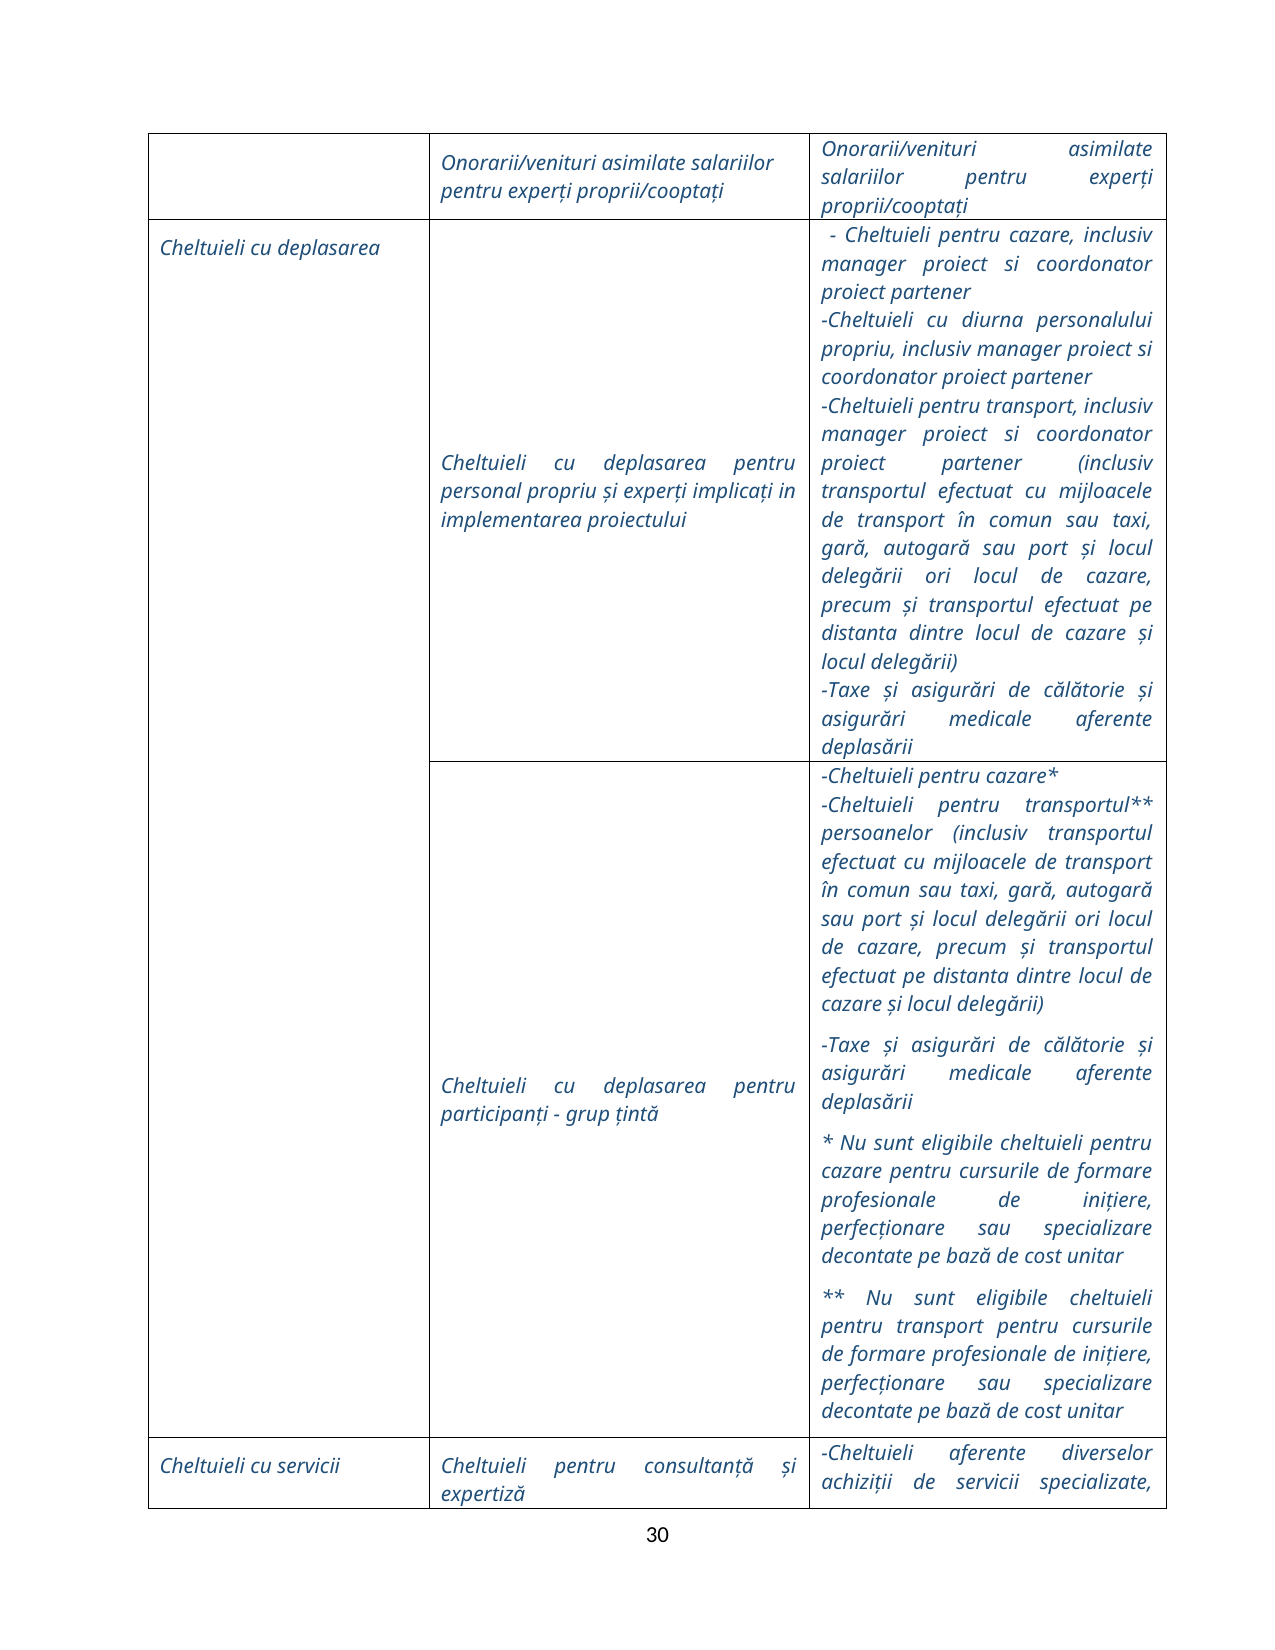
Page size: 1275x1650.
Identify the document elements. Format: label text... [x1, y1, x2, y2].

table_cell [810, 1438, 1166, 1508]
table_cell Onorarii/venituri asimilate salariilor pentru experți proprii/cooptați [810, 134, 1166, 219]
table_cell - Cheltuieli pentru cazare, inclusiv manager proiect si coordonator proiect partener -Cheltuieli cu diurna personalului propriu, inclusiv manager proiect si coordonator proiect partener -Cheltuieli pentru transport, inclusiv manager proiect si coordonator proiect partener (inclusiv transportul efectuat cu mijloacele de transport în comun sau taxi, gară, autogară sau port și locul delegării ori locul de cazare, precum și transportul efectuat pe distanta dintre locul de cazare și locul delegării) -Taxe și asigurări de călătorie și asigurări medicale aferente deplasării [810, 220, 1166, 761]
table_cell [430, 1438, 809, 1508]
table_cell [149, 1438, 429, 1508]
table_cell -Cheltuieli pentru cazare* -Cheltuieli pentru transportul** persoanelor (inclusiv transportul efectuat cu mijloacele de transport în comun sau taxi, gară, autogară sau port și locul delegării ori locul de cazare, precum și transportul efectuat pe distanta dintre locul de cazare și locul delegării) -Taxe și asigurări de călătorie și asigurări medicale aferente deplasării * Nu sunt eligibile cheltuieli pentru cazare pentru cursurile de formare profesionale de inițiere, perfecționare sau specializare decontate pe bază de cost unitar ** Nu sunt eligibile cheltuieli pentru transport pentru cursurile de formare profesionale de inițiere, perfecționare sau specializare decontate pe bază de cost unitar [810, 762, 1166, 1437]
table_cell Cheltuieli cu deplasarea pentru participanți - grup țintă [430, 762, 809, 1437]
table_cell Cheltuieli cu deplasarea pentru personal propriu și experți implicați in implementarea proiectului [430, 220, 809, 761]
table_cell Cheltuieli cu deplasarea [149, 220, 429, 1437]
table_cell Onorarii/venituri asimilate salariilor pentru experți proprii/cooptați [430, 134, 809, 219]
